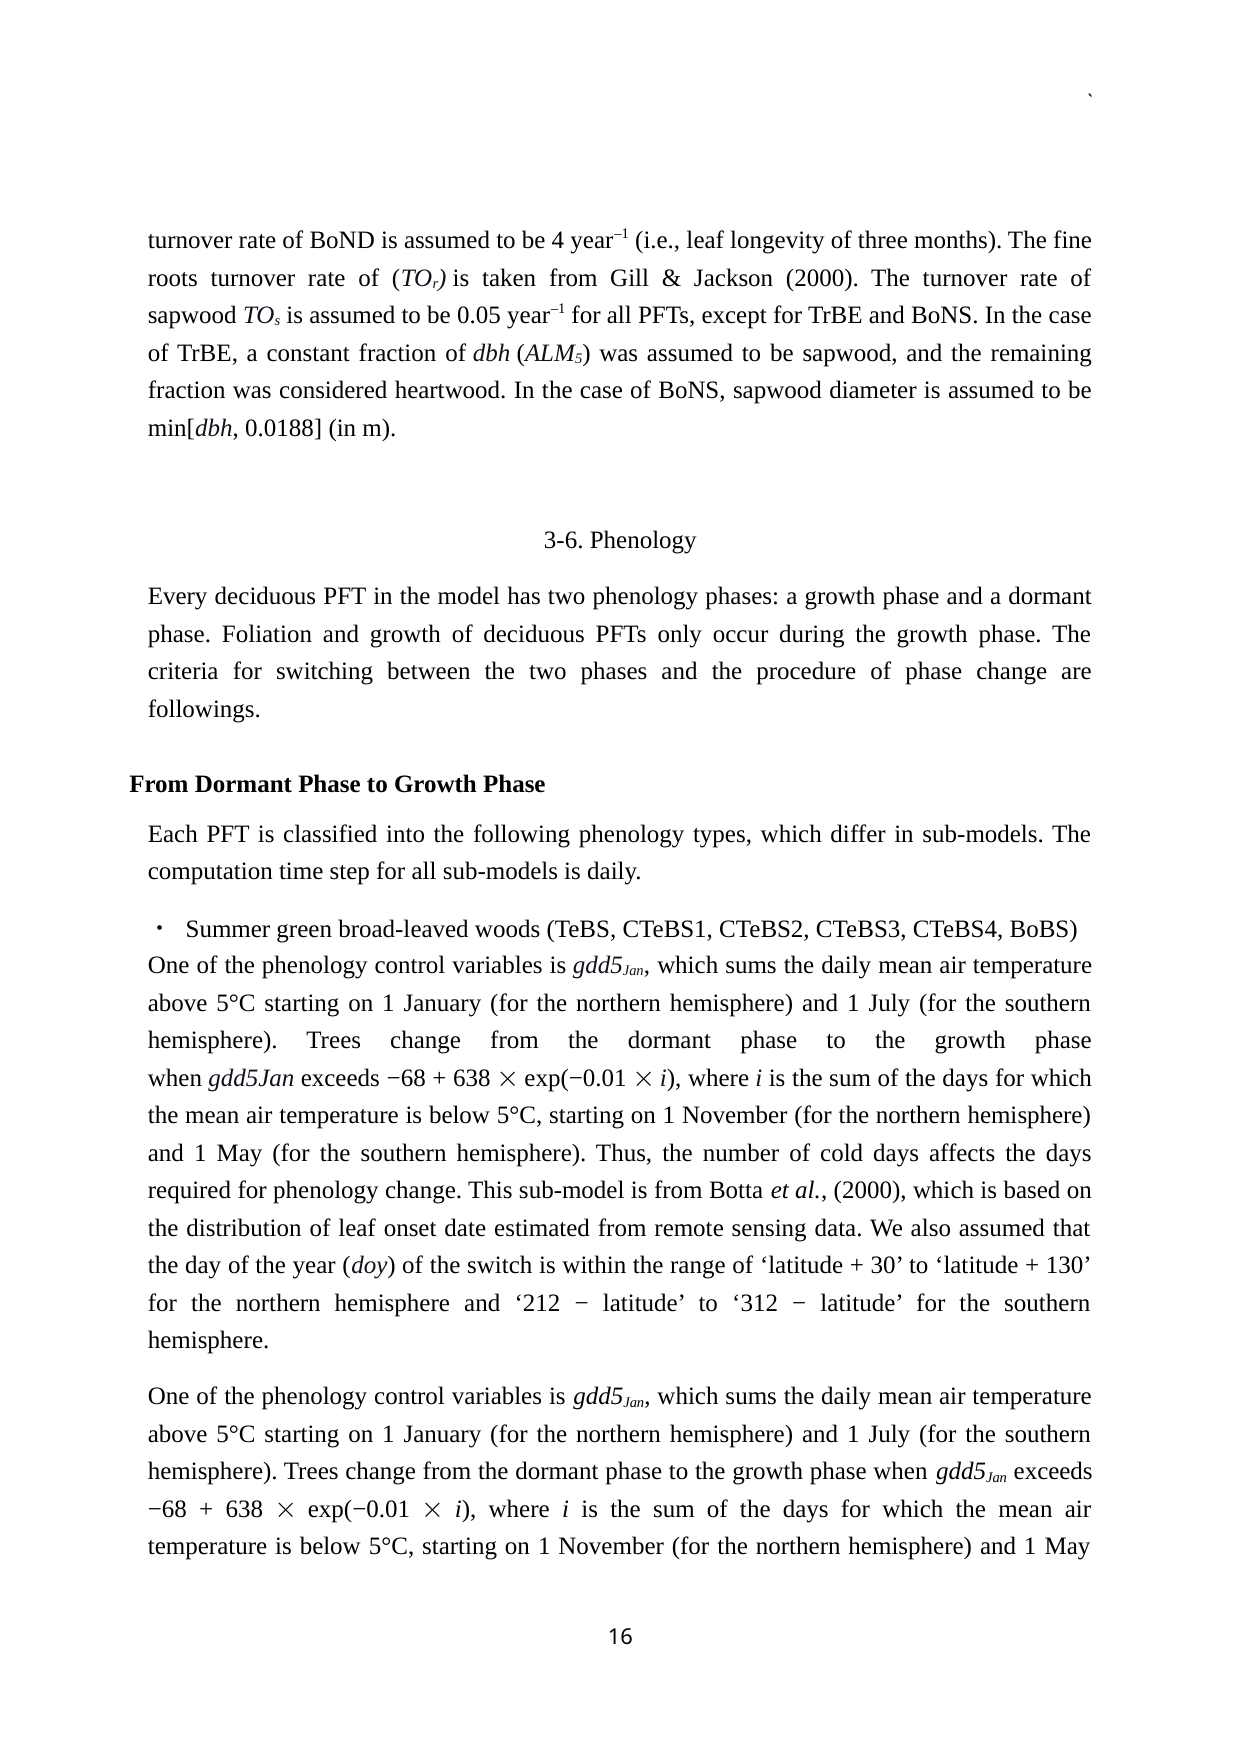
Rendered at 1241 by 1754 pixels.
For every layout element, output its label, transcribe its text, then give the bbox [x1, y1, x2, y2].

subtitle From Dormant Phase to Growth Phase [129, 764, 1092, 802]
list Summer green broad-leaved woods (TeBS, CTeBS1, CTeBS2, CTeBS3, CTeBS4, BoBS) [148, 908, 1092, 946]
text One of the phenology control variables is gdd5Jan, which sums the daily mean air temperature above 5°C starting on 1 January (for the northern hemisphere) and 1 July (for the southern hemisphere). Trees change from the dormant phase to the growth phase when gdd5Jan exceeds −68 + 638 exp(−0.01 i), where i is the sum of the days for which the mean air temperature is below 5°C, starting on 1 November (for the northern hemisphere) and 1 May (for the southern hemisphere). Thus, the number of cold days affects the days required for phenology change. This sub-model is from Botta et al., (2000), which is based on the distribution of leaf onset date estimated from remote sensing data. We also assumed that the day of the year (doy) of the switch is within the range of ‘latitude + 30’ to ‘latitude + 130’ for the northern hemisphere and ‘212 − latitude’ to ‘312 − latitude’ for the southern hemisphere. [148, 946, 1092, 1358]
text Each PFT is classified into the following phenology types, which differ in sub-models. The computation time step for all sub-models is daily. [148, 814, 1092, 889]
subtitle 3-6. Phenology [148, 521, 1092, 558]
text Every deciduous PFT in the model has two phenology phases: a growth phase and a dormant phase. Foliation and growth of deciduous PFTs only occur during the growth phase. The criteria for switching between the two phases and the procedure of phase change are followings. [148, 577, 1092, 727]
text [148, 1377, 1092, 1564]
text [148, 221, 1092, 446]
